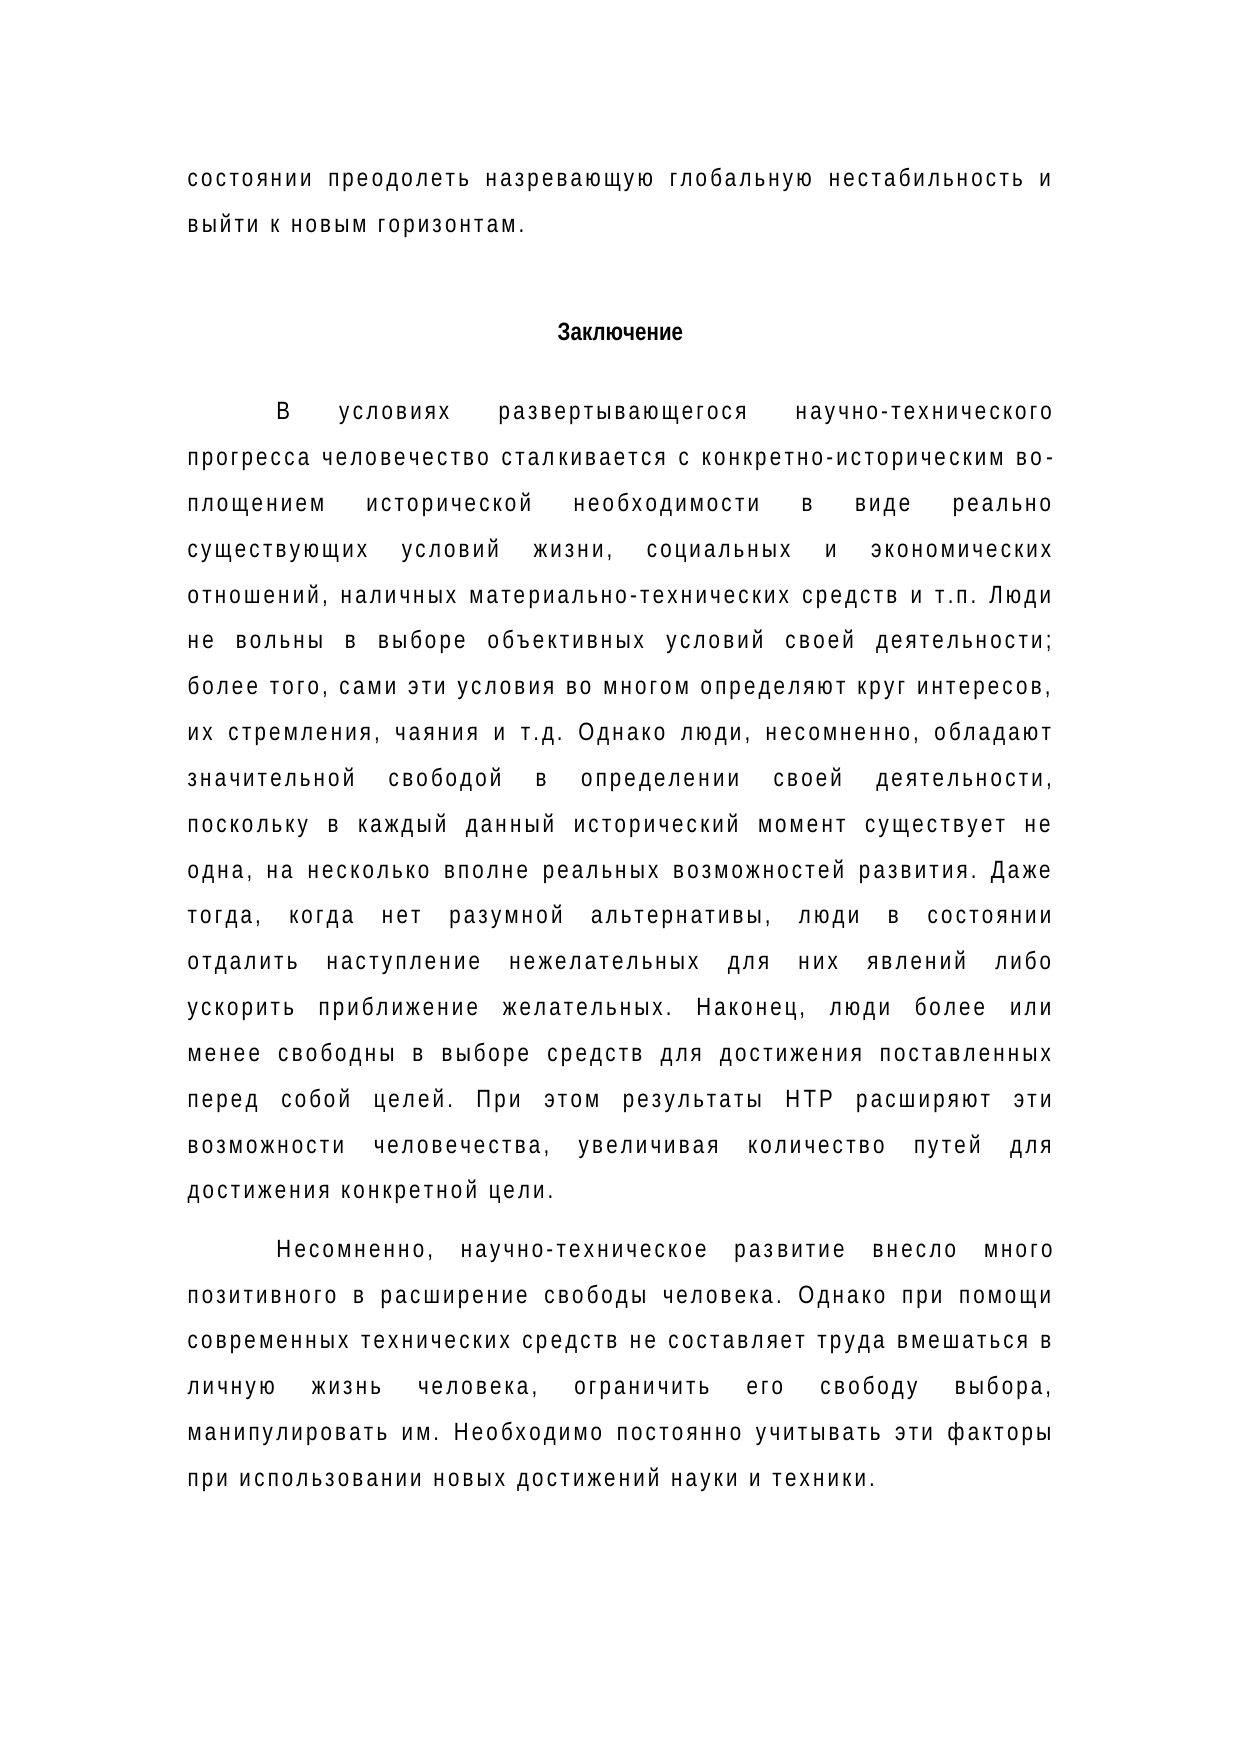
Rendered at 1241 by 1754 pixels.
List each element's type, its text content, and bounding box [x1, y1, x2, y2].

text Заключение [187, 317, 1053, 346]
text Несомненно, научно-техническое развитие внесло много позитивного в расширение свободы человека. Однако при помощи современных технических средств не составляет труда вмешаться в личную жизнь человека, ограничить его свободу выбора, манипулировать им. Необходимо постоянно учитывать эти факторы при использовании новых достижений науки и техники. [187, 1221, 1053, 1496]
text В условиях развертывающегося научно-технического прогресса человечество сталкивается с конкретно-историческим воплощением исторической необходимости в виде реально существующих условий жизни, социальных и экономических отношений, наличных материально-технических средств и т.п. Люди не вольны в выборе объективных условий своей деятельности; более того, сами эти условия во многом определяют круг интересов, их стремления, чаяния и т.д. Однако люди, несомненно, обладают значительной свободой в определении своей деятельности, поскольку в каждый данный исторический момент существует не одна, на несколько вполне реальных возможностей развития. Даже тогда, когда нет разумной альтернативы, люди в состоянии отдалить наступление нежелательных для них явлений либо ускорить приближение желательных. Наконец, люди более или менее свободны в выборе средств для достижения поставленных перед собой целей. При этом результаты НТР расширяют эти возможности человечества, увеличивая количество путей для достижения конкретной цели. [187, 383, 1053, 1208]
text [187, 150, 1053, 242]
